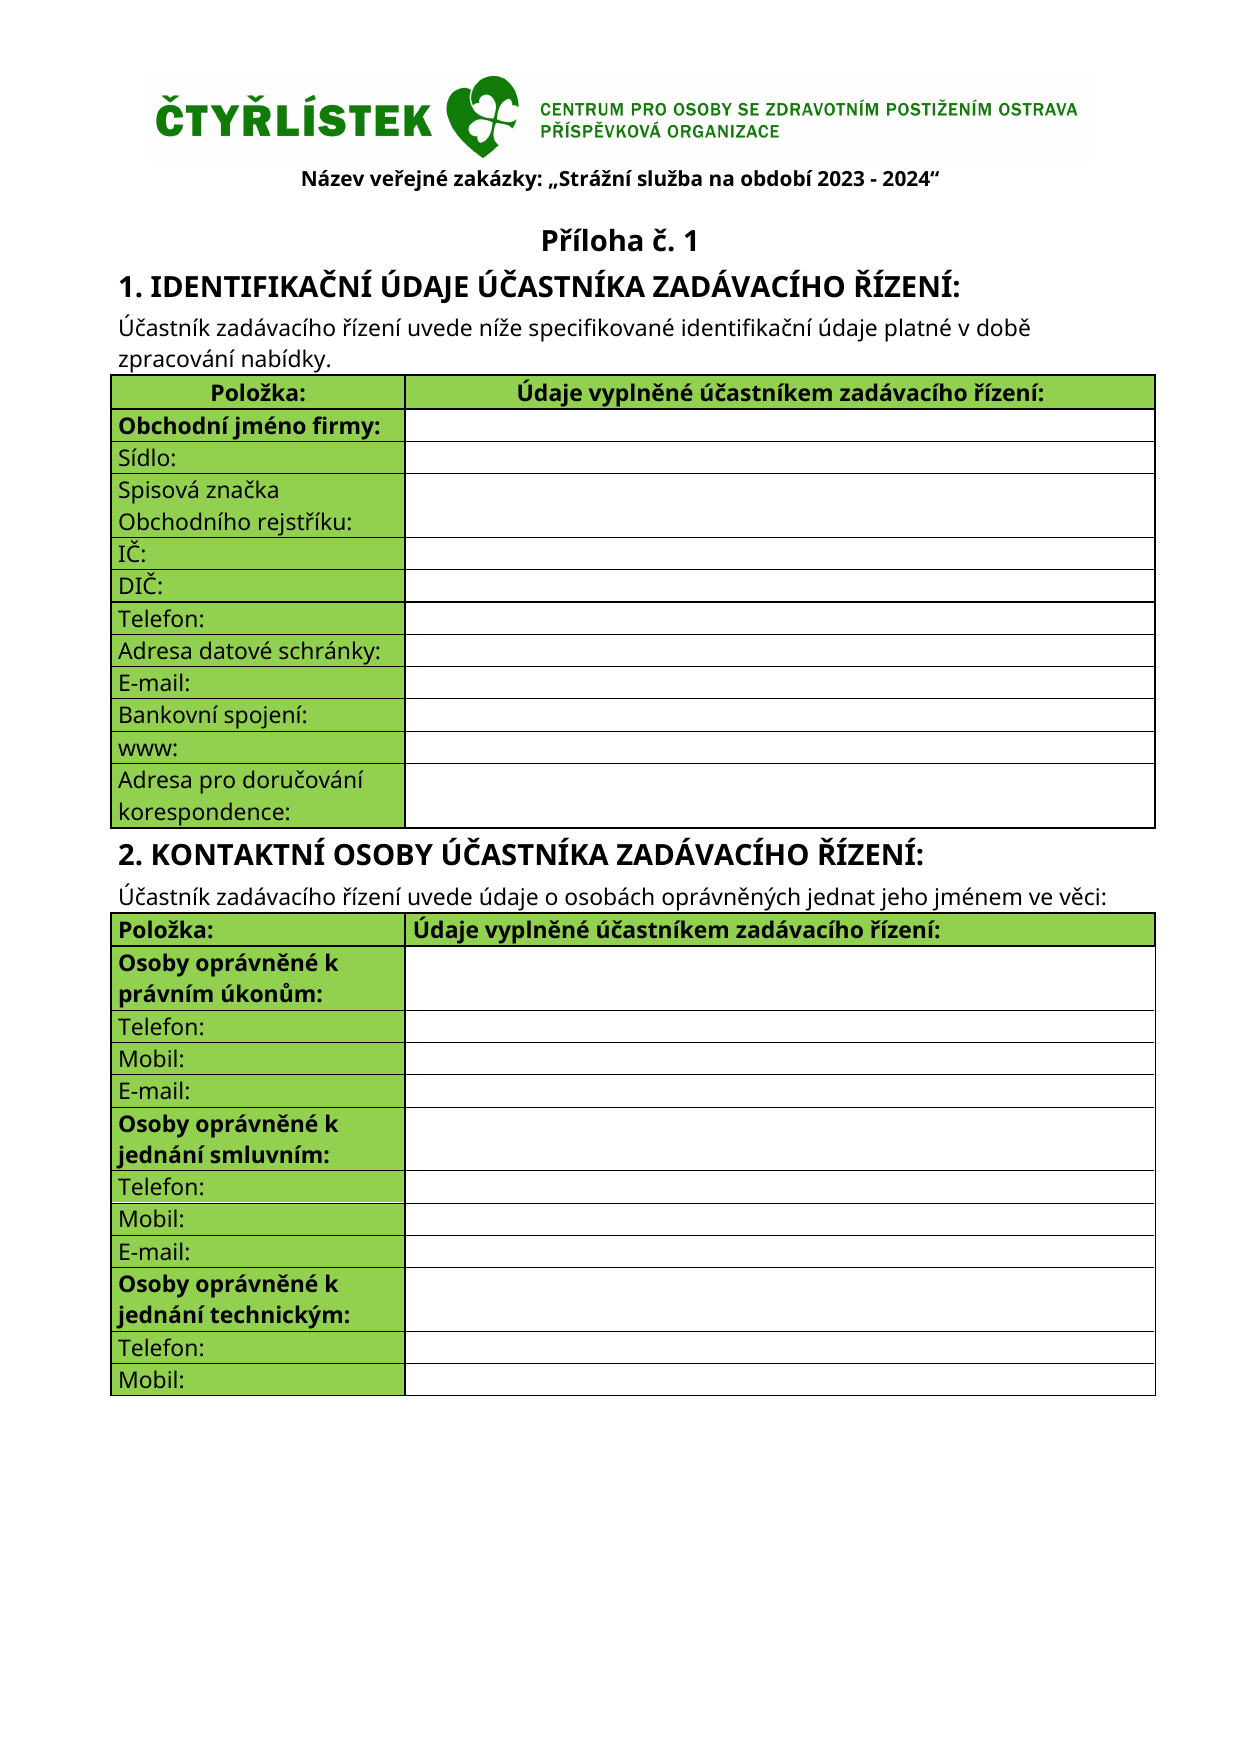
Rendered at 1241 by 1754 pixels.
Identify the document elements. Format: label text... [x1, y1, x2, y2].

table_cell DIČ: [112, 570, 404, 601]
table_cell Telefon: [112, 603, 404, 634]
table_cell [406, 603, 1154, 634]
table_cell Údaje vyplněné účastníkem zadávacího řízení: [406, 376, 1154, 408]
table_cell [406, 1074, 1155, 1107]
table_cell [406, 947, 1155, 1010]
table_cell Údaje vyplněné účastníkem zadávacího řízení: [406, 914, 1154, 945]
table_cell Telefon: [112, 1171, 404, 1202]
table_cell Osoby oprávněné k právním úkonům: [112, 947, 404, 1010]
table_cell [406, 699, 1154, 731]
table_cell IČ: [112, 538, 404, 569]
table_cell Adresa datové schránky: [112, 635, 404, 666]
table_cell [406, 635, 1154, 666]
table_cell Mobil: [112, 1043, 404, 1074]
table_cell [406, 410, 1154, 441]
table_cell [406, 1042, 1155, 1074]
table_cell [406, 1170, 1155, 1202]
table_cell [406, 1267, 1155, 1331]
table_cell E-mail: [112, 1075, 404, 1107]
table_cell Telefon: [112, 1332, 404, 1363]
table_cell [406, 442, 1154, 473]
table_cell Sídlo: [112, 442, 404, 473]
table_cell [406, 764, 1154, 827]
table_cell Položka: [112, 914, 404, 945]
table_cell Položka: [112, 376, 404, 408]
table_cell Spisová značka Obchodního rejstříku: [112, 474, 404, 537]
table_cell E-mail: [112, 667, 404, 698]
table_cell Obchodní jméno firmy: [112, 410, 404, 441]
table_cell Mobil: [112, 1364, 404, 1395]
table_cell [406, 1203, 1155, 1235]
table_cell Mobil: [112, 1204, 404, 1235]
table_cell Bankovní spojení: [112, 699, 404, 731]
table_cell [406, 667, 1154, 698]
table_cell 2. KONTAKTNÍ OSOBY ÚČASTNÍKA ZADÁVACÍHO ŘÍZENÍ: [111, 829, 1155, 879]
table_cell Telefon: [112, 1011, 404, 1042]
table_cell [406, 1107, 1155, 1170]
table_cell Účastník zadávacího řízení uvede údaje o osobách oprávněných jednat jeho jménem ve věci: [111, 879, 1155, 912]
table_cell Osoby oprávněné k jednání smluvním: [112, 1108, 404, 1170]
table_cell [406, 1235, 1155, 1267]
table_cell [406, 1010, 1155, 1042]
table_cell Adresa pro doručování korespondence: [112, 764, 404, 827]
table_cell [406, 474, 1154, 537]
table_cell [406, 732, 1154, 763]
table_cell [406, 570, 1154, 601]
table_cell Osoby oprávněné k jednání technickým: [112, 1268, 404, 1331]
table_cell Účastník zadávacího řízení uvede níže specifikované identifikační údaje platné v době zpracování nabídky. [111, 312, 1155, 374]
table_cell [406, 538, 1154, 569]
table_cell www: [112, 732, 404, 763]
text Příloha č. 1 [148, 220, 1093, 260]
table_cell [406, 1363, 1155, 1395]
table_header 1. IDENTIFIKAČNÍ ÚDAJE ÚČASTNÍKA ZADÁVACÍHO ŘÍZENÍ: [111, 260, 1155, 312]
table_cell E-mail: [112, 1236, 404, 1267]
picture [147, 73, 1093, 164]
table_cell [406, 1331, 1155, 1363]
